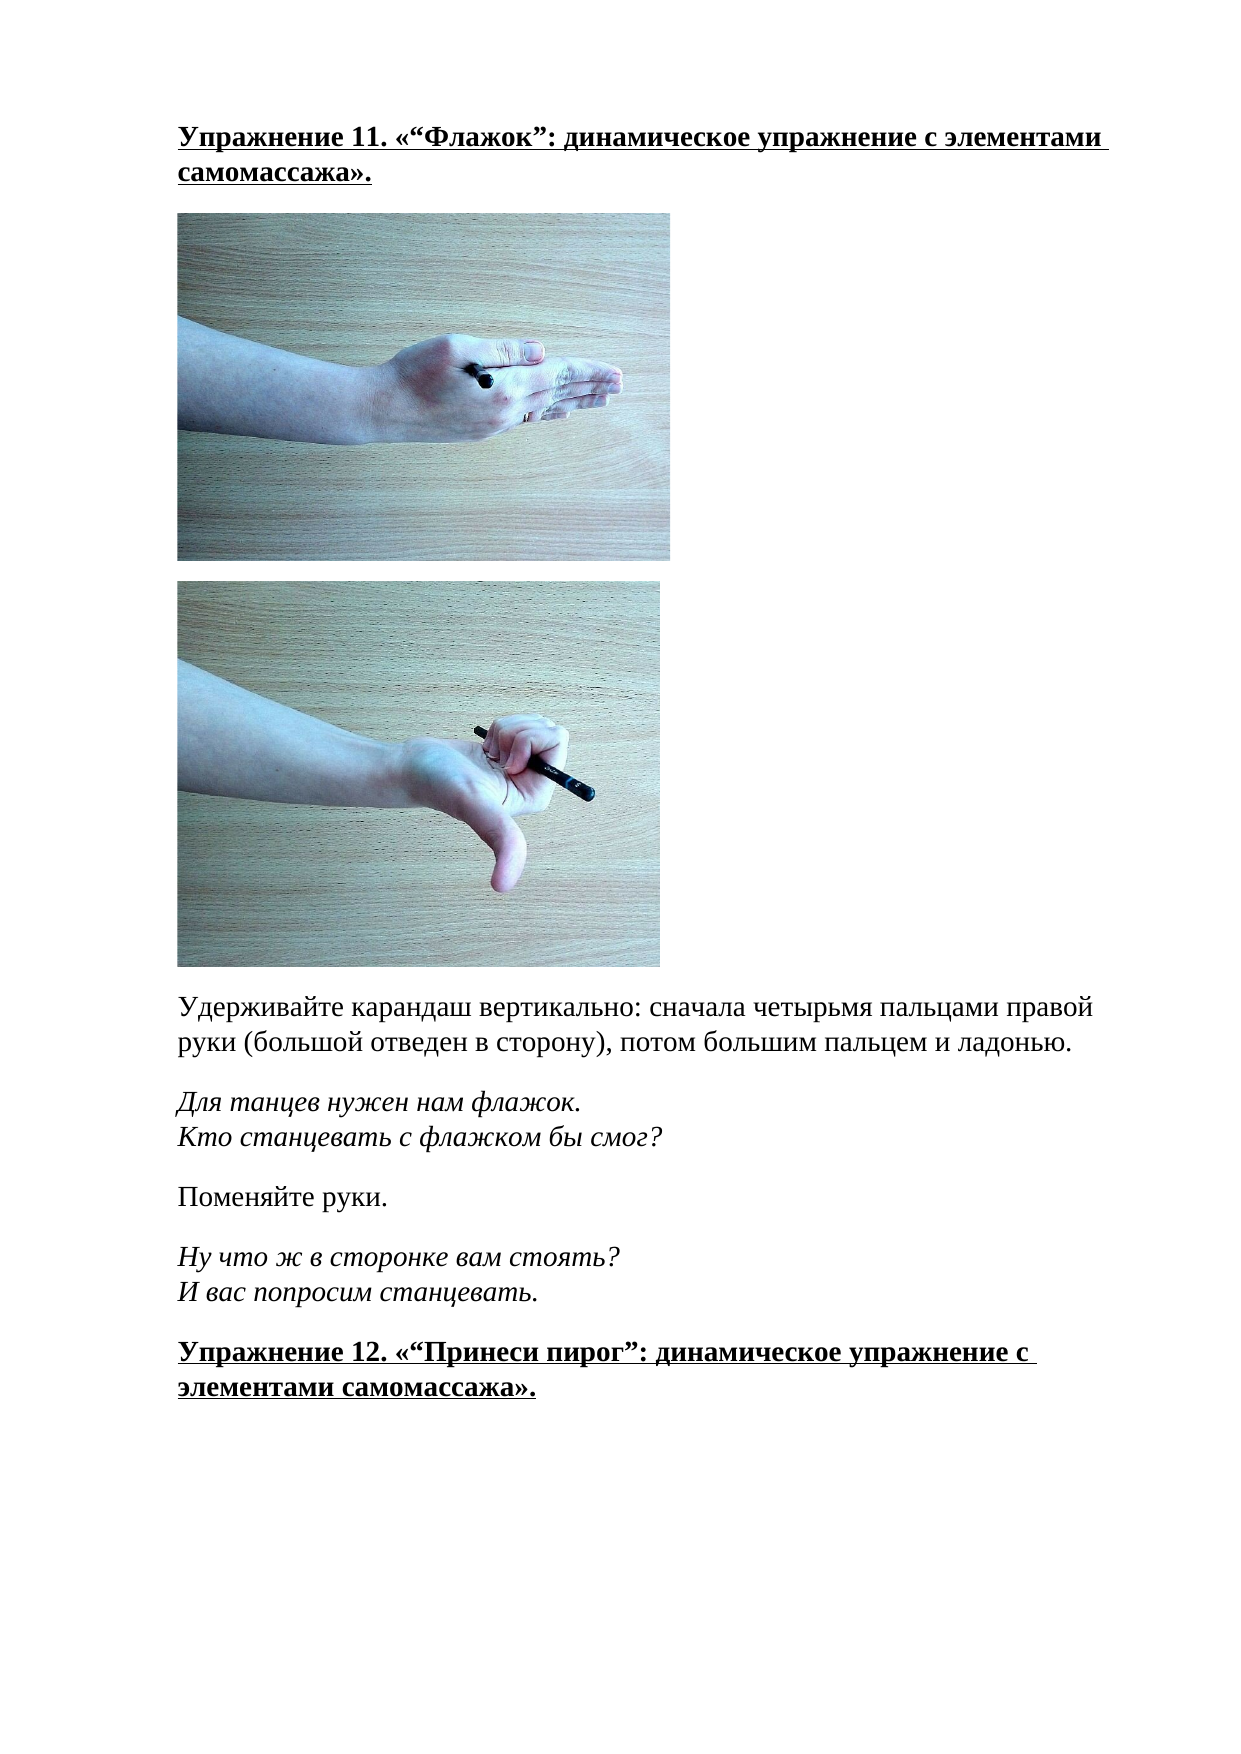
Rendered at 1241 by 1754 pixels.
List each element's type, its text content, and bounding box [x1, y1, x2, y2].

text Ну что ж в сторонке вам стоять? И вас попросим станцевать. [177, 1237, 1152, 1307]
text Удерживайте карандаш вертикально: сначала четырьмя пальцами правой руки (большой отведен в сторону), потом большим пальцем и ладонью. [177, 987, 1152, 1057]
text Упражнение 11. «“Флажок”: динамическое упражнение с элементами самомассажа». [177, 118, 1152, 188]
picture [177, 581, 660, 967]
picture [177, 213, 671, 561]
text Поменяйте руки. [177, 1177, 1152, 1212]
text Для танцев нужен нам флажок. Кто станцевать с флажком бы смог? [177, 1082, 1152, 1152]
text Упражнение 12. «“Принеси пирог”: динамическое упражнение с элементами самомассажа». [177, 1332, 1152, 1402]
